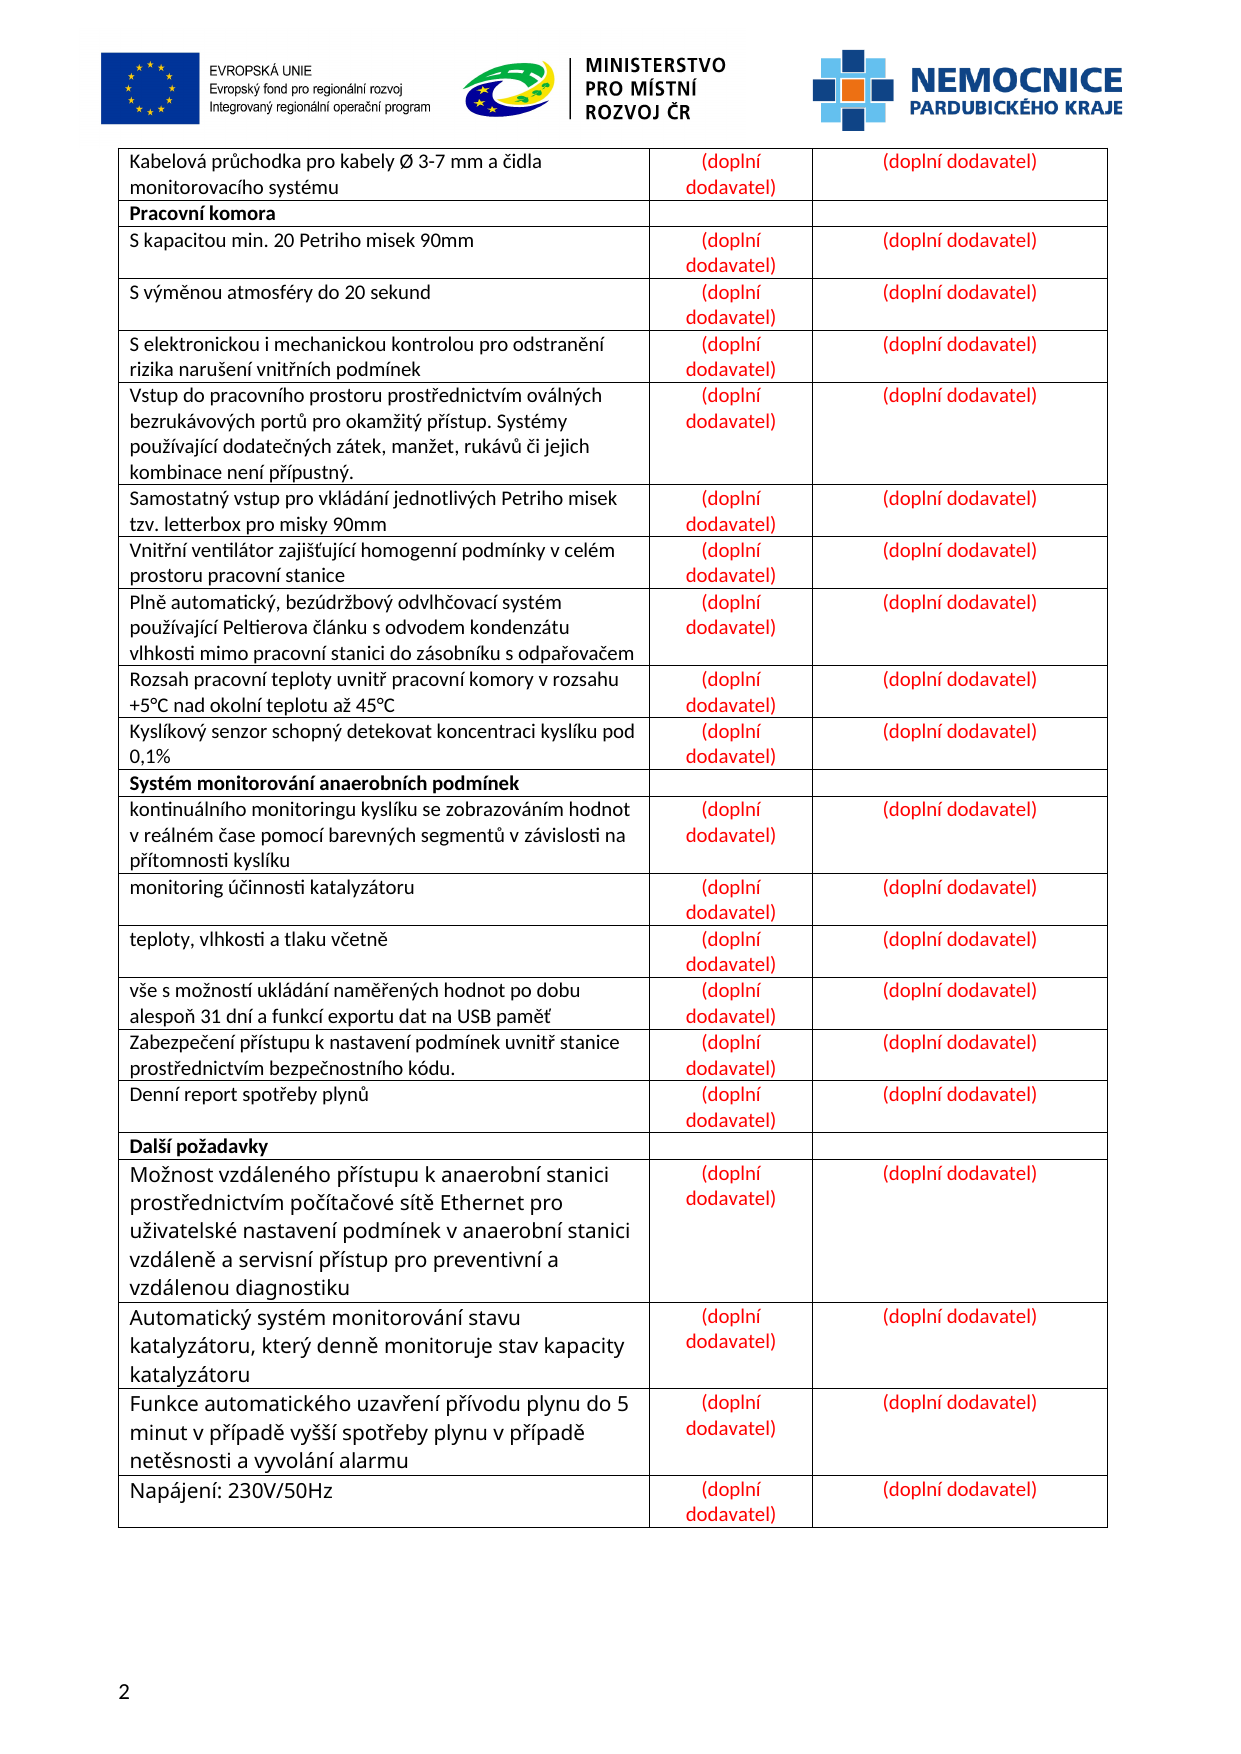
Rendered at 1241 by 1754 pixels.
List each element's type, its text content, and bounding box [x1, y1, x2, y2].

table_cell (doplní dodavatel) [813, 1476, 1107, 1527]
table_cell Vnitřní ventilátor zajišťující homogenní podmínky v celém prostoru pracovní stanice [119, 537, 649, 588]
table_cell S kapacitou min. 20 Petriho misek 90mm [119, 227, 649, 278]
table_cell (doplní dodavatel) [650, 1081, 812, 1132]
table_cell (doplní dodavatel) [813, 383, 1107, 484]
table_cell S elektronickou i mechanickou kontrolou pro odstranění rizika narušení vnitřních podmínek [119, 331, 649, 382]
table_cell (doplní dodavatel) [650, 485, 812, 536]
table_cell (doplní dodavatel) [813, 227, 1107, 278]
table_cell S výměnou atmosféry do 20 sekund [119, 279, 649, 330]
picture [79, 28, 747, 148]
table_cell Denní report spotřeby plynů [119, 1081, 649, 1132]
table_cell (doplní dodavatel) [813, 537, 1107, 588]
table_cell (doplní dodavatel) [813, 978, 1107, 1028]
table_cell (doplní dodavatel) [650, 797, 812, 873]
table_cell (doplní dodavatel) [650, 227, 812, 278]
table_cell (doplní dodavatel) [650, 666, 812, 717]
table_cell (doplní dodavatel) [813, 279, 1107, 330]
table_cell (doplní dodavatel) [813, 666, 1107, 717]
table_cell (doplní dodavatel) [650, 1389, 812, 1475]
table_cell (doplní dodavatel) [650, 1476, 812, 1527]
table_cell (doplní dodavatel) [650, 1160, 812, 1302]
table_cell [813, 770, 1107, 796]
table_cell Rozsah pracovní teploty uvnitř pracovní komory v rozsahu +5°C nad okolní teplotu až 45°C [119, 666, 649, 717]
table_cell (doplní dodavatel) [650, 331, 812, 382]
table_cell (doplní dodavatel) [650, 718, 812, 769]
table_cell Plně automatický, bezúdržbový odvlhčovací systém používající Peltierova článku s odvodem kondenzátu vlhkosti mimo pracovní stanici do zásobníku s odpařovačem [119, 589, 649, 665]
table_cell (doplní dodavatel) [650, 279, 812, 330]
table_cell Zabezpečení přístupu k nastavení podmínek uvnitř stanice prostřednictvím bezpečnostního kódu. [119, 1030, 649, 1080]
table_cell (doplní dodavatel) [813, 1389, 1107, 1475]
table_cell Automatický systém monitorování stavu katalyzátoru, který denně monitoruje stav kapacity katalyzátoru [119, 1303, 649, 1388]
table_cell Další požadavky [119, 1133, 649, 1159]
picture [811, 48, 1123, 132]
table_cell (doplní dodavatel) [813, 331, 1107, 382]
table_cell Pracovní komora [119, 201, 649, 226]
table_cell (doplní dodavatel) [813, 1081, 1107, 1132]
table_cell (doplní dodavatel) [813, 797, 1107, 873]
table_cell (doplní dodavatel) [813, 1030, 1107, 1080]
table_cell Kyslíkový senzor schopný detekovat koncentraci kyslíku pod 0,1% [119, 718, 649, 769]
table_cell (doplní dodavatel) [650, 537, 812, 588]
table_cell [650, 201, 812, 226]
table_cell monitoring účinnosti katalyzátoru [119, 874, 649, 925]
table_cell Možnost vzdáleného přístupu k anaerobní stanici prostřednictvím počítačové sítě Ethernet pro uživatelské nastavení podmínek v anaerobní stanici vzdáleně a servisní přístup pro preventivní a vzdálenou diagnostiku [119, 1160, 649, 1302]
table_cell (doplní dodavatel) [813, 149, 1107, 199]
table_cell (doplní dodavatel) [650, 149, 812, 199]
table_cell teploty, vlhkosti a tlaku včetně [119, 926, 649, 977]
table_cell [813, 201, 1107, 226]
table_cell (doplní dodavatel) [813, 1160, 1107, 1302]
table_cell [650, 770, 812, 796]
table_cell kontinuálního monitoringu kyslíku se zobrazováním hodnot v reálném čase pomocí barevných segmentů v závislosti na přítomnosti kyslíku [119, 797, 649, 873]
table_cell vše s možností ukládání naměřených hodnot po dobu alespoň 31 dní a funkcí exportu dat na USB paměť [119, 978, 649, 1028]
table_cell Napájení: 230V/50Hz [119, 1476, 649, 1527]
table_cell (doplní dodavatel) [813, 485, 1107, 536]
table_cell (doplní dodavatel) [650, 383, 812, 484]
table_cell (doplní dodavatel) [650, 1303, 812, 1388]
table_cell [813, 1133, 1107, 1159]
table_cell Kabelová průchodka pro kabely Ø 3-7 mm a čidla monitorovacího systému [119, 149, 649, 199]
table_cell (doplní dodavatel) [650, 589, 812, 665]
table_cell (doplní dodavatel) [650, 1030, 812, 1080]
table_cell (doplní dodavatel) [813, 589, 1107, 665]
table_cell [650, 1133, 812, 1159]
table_cell Vstup do pracovního prostoru prostřednictvím oválných bezrukávových portů pro okamžitý přístup. Systémy používající dodatečných zátek, manžet, rukávů či jejich kombinace není přípustný. [119, 383, 649, 484]
table_cell (doplní dodavatel) [650, 874, 812, 925]
table_cell (doplní dodavatel) [813, 718, 1107, 769]
table_cell (doplní dodavatel) [813, 926, 1107, 977]
table_cell (doplní dodavatel) [650, 926, 812, 977]
table_cell (doplní dodavatel) [813, 874, 1107, 925]
table_cell (doplní dodavatel) [813, 1303, 1107, 1388]
table_cell (doplní dodavatel) [650, 978, 812, 1028]
table_cell Samostatný vstup pro vkládání jednotlivých Petriho misek tzv. letterbox pro misky 90mm [119, 485, 649, 536]
table_cell Systém monitorování anaerobních podmínek [119, 770, 649, 796]
table_cell Funkce automatického uzavření přívodu plynu do 5 minut v případě vyšší spotřeby plynu v případě netěsnosti a vyvolání alarmu [119, 1389, 649, 1475]
